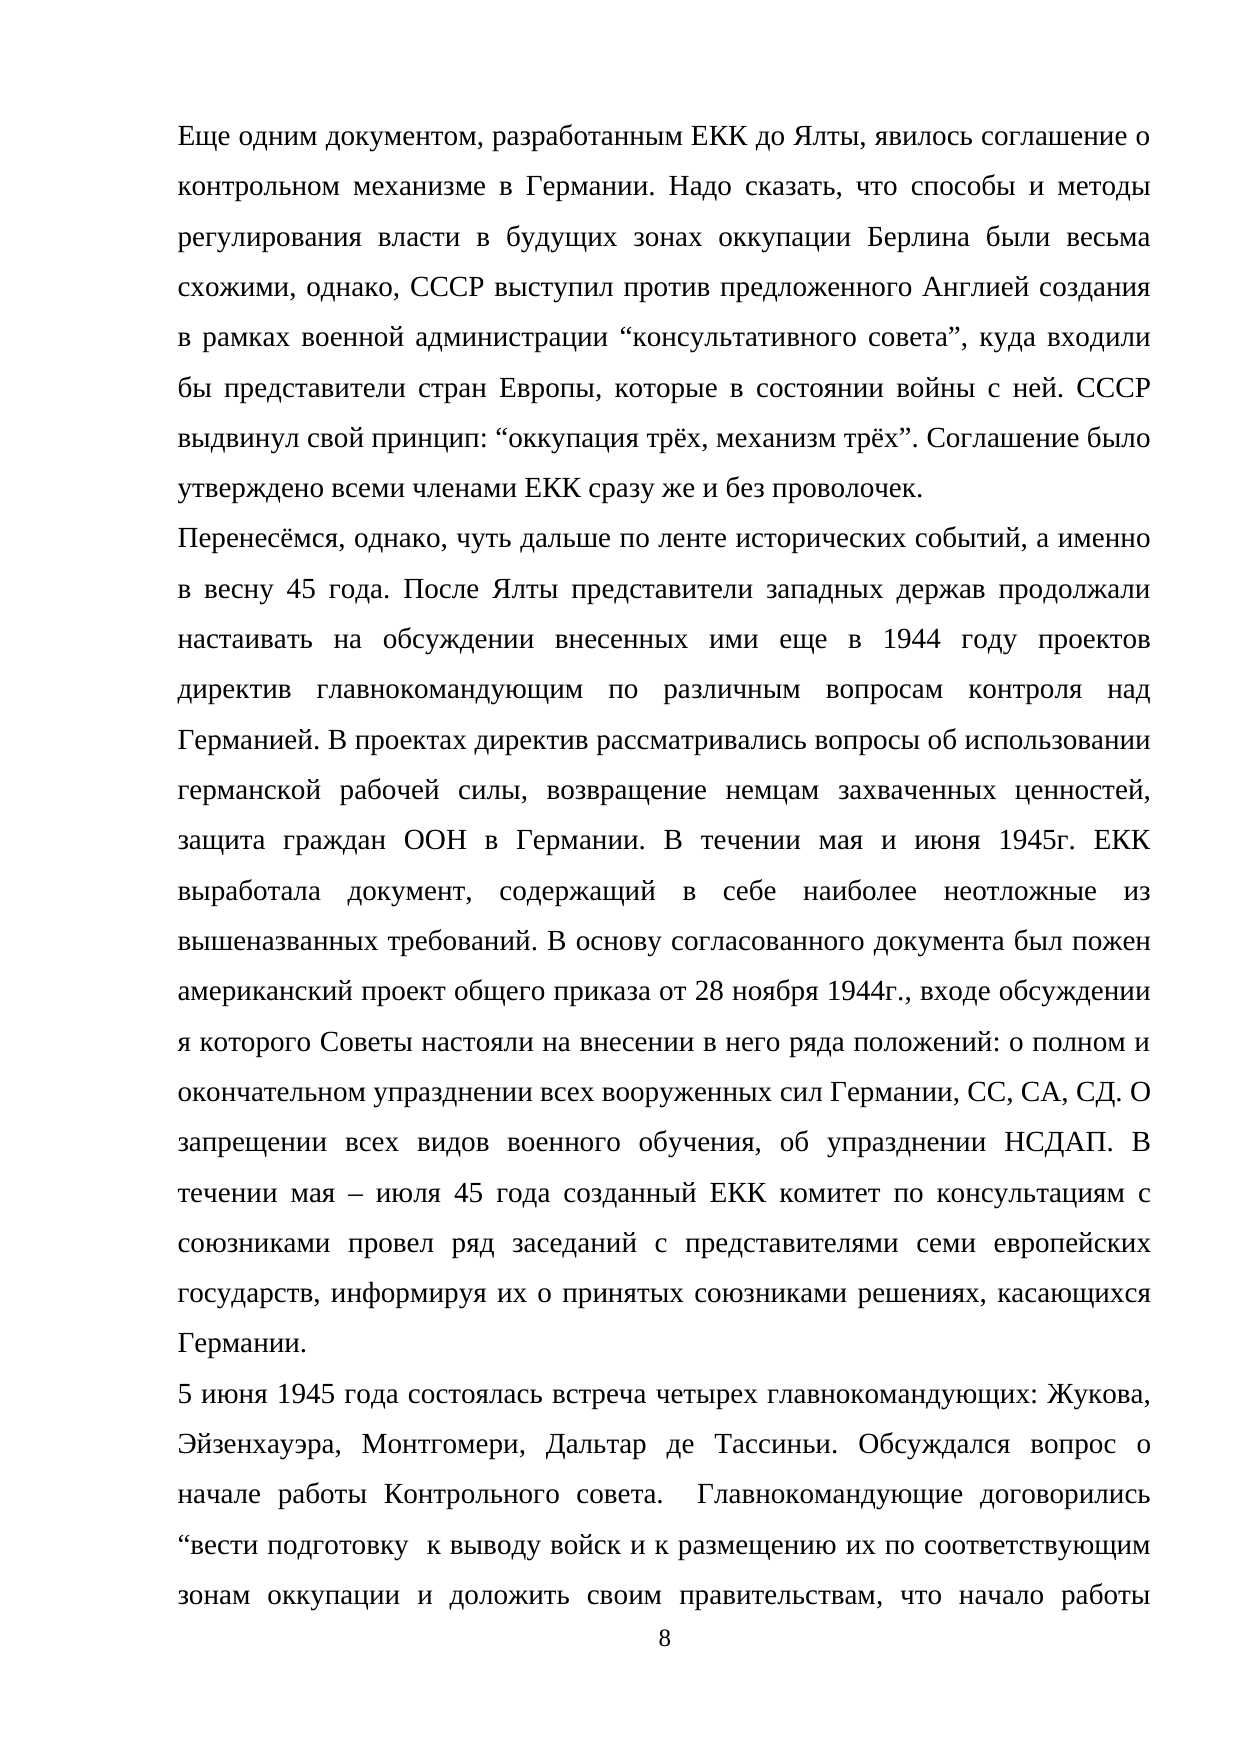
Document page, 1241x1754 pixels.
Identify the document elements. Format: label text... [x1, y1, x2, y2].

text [177, 1376, 1152, 1611]
text Еще одним документом, разработанным ЕКК до Ялты, явилось соглашение о контрольном механизме в Германии. Надо сказать, что способы и методы регулирования власти в будущих зонах оккупации Берлина были весьма схожими, однако, СССР выступил против предложенного Англией создания в рамках военной администрации “консультативного совета”, куда входили бы представители стран Европы, которые в состоянии войны с ней. СССР выдвинул свой принцип: “оккупация трёх, механизм трёх”. Соглашение было утверждено всеми членами ЕКК сразу же и без проволочек. [177, 118, 1152, 504]
text Перенесёмся, однако, чуть дальше по ленте исторических событий, а именно в весну 45 года. После Ялты представители западных держав продолжали настаивать на обсуждении внесенных ими еще в 1944 году проектов директив главнокомандующим по различным вопросам контроля над Германией. В проектах директив рассматривались вопросы об использовании германской рабочей силы, возвращение немцам захваченных ценностей, защита граждан ООН в Германии. В течении мая и июня 1945г. ЕКК выработала документ, содержащий в себе наиболее неотложные из вышеназванных требований. В основу согласованного документа был пожен американский проект общего приказа от 28 ноября 1944г., входе обсуждении я которого Советы настояли на внесении в него ряда положений: о полном и окончательном упразднении всех вооруженных сил Германии, СС, СА, СД. О запрещении всех видов военного обучения, об упразднении НСДАП. В течении мая – июля 45 года созданный ЕКК комитет по консультациям с союзниками провел ряд заседаний с представителями семи европейских государств, информируя их о принятых союзниками решениях, касающихся Германии. [177, 521, 1152, 1359]
